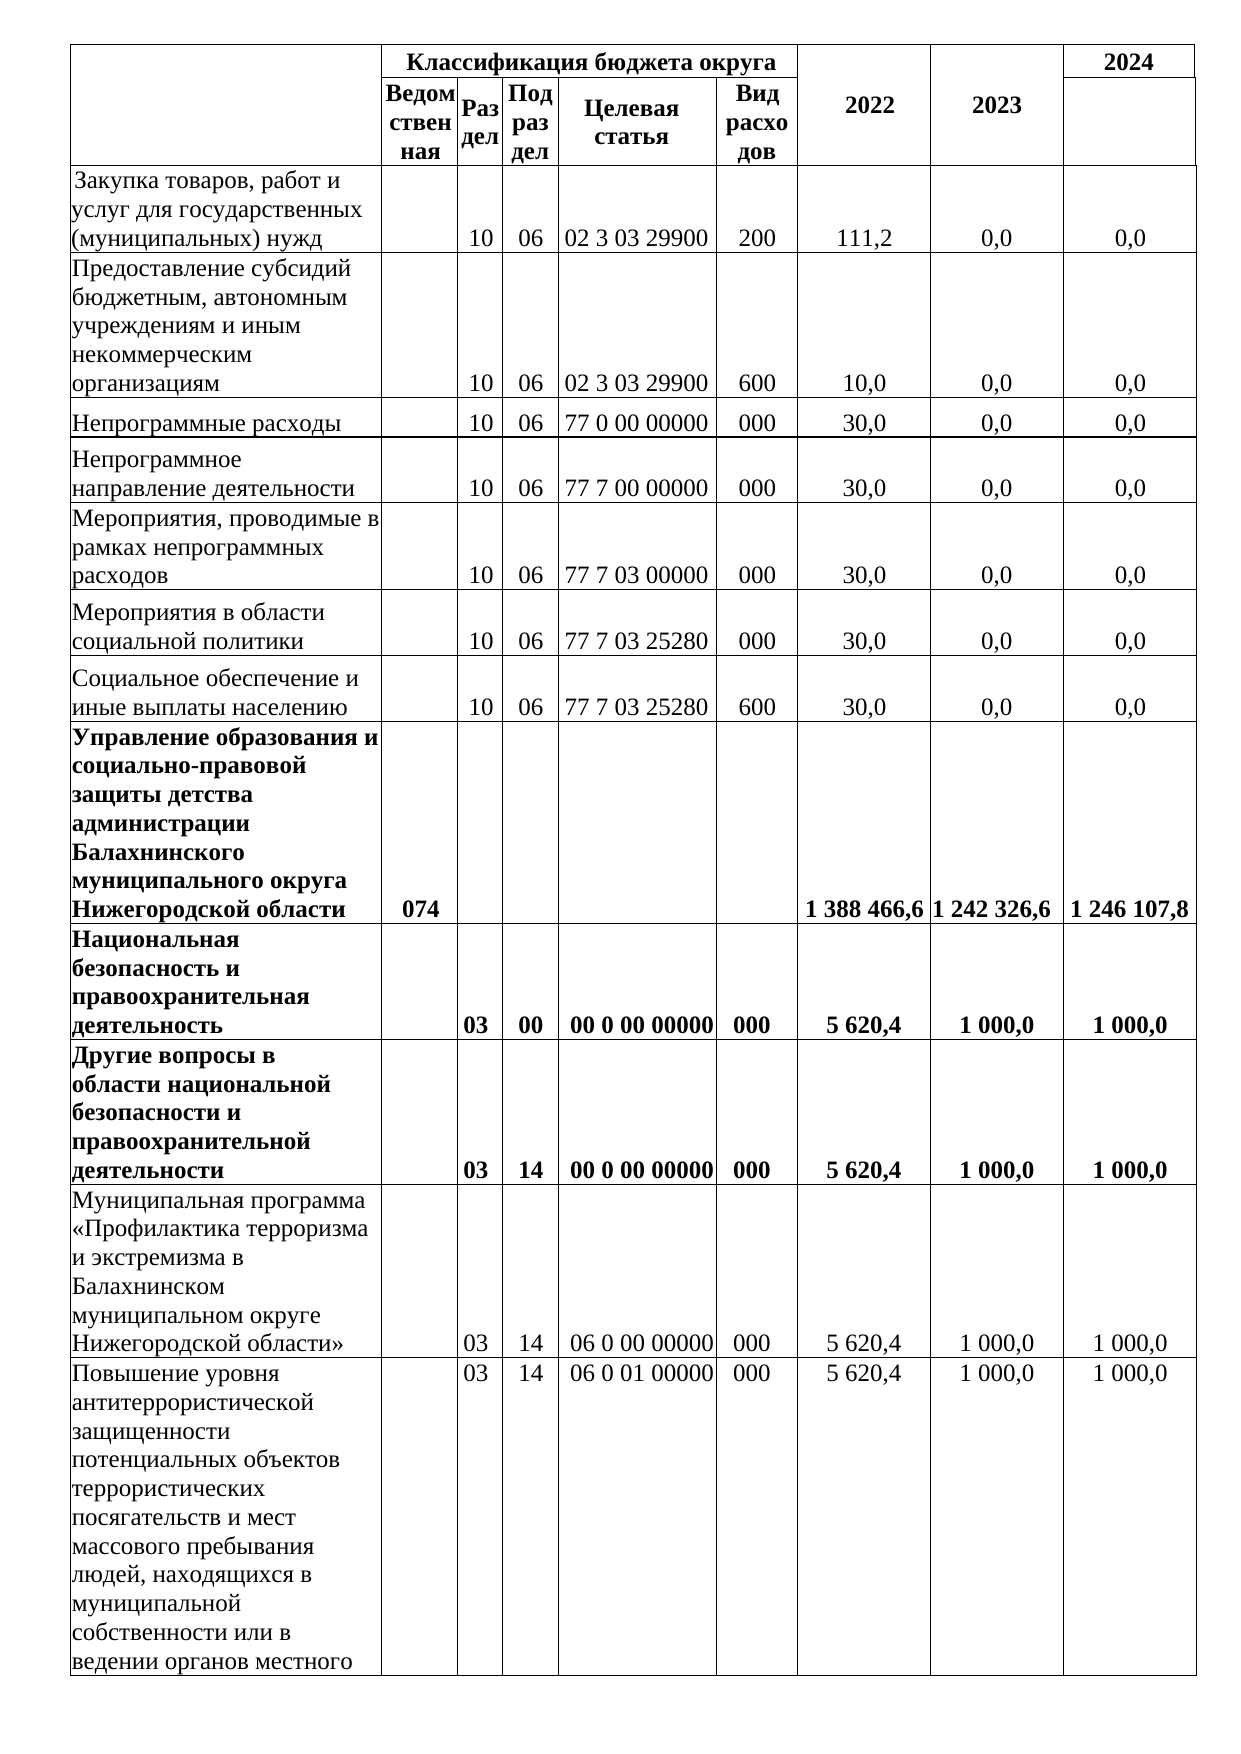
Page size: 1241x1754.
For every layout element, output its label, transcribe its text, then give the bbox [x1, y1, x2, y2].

table_cell 00 0 00 00000 [559, 924, 716, 1039]
table_cell 03 [458, 1358, 502, 1674]
table_cell 30,0 [798, 590, 930, 655]
table_cell 1 000,0 [931, 924, 1063, 1039]
table_cell [382, 656, 457, 721]
table_cell 77 7 03 25280 [559, 590, 716, 655]
table_cell 1 000,0 [1064, 1185, 1196, 1357]
table_cell 03 [458, 1040, 502, 1184]
table_header [71, 45, 381, 164]
table_cell 30,0 [798, 503, 930, 589]
table_cell 03 [458, 924, 502, 1039]
table_cell 14 [503, 1185, 558, 1357]
table_cell Мероприятия, проводимые в рамках непрограммных расходов [71, 503, 381, 589]
table_cell 02 3 03 29900 [559, 166, 716, 252]
table_cell [382, 590, 457, 655]
table_cell Национальная безопасность и правоохранительная деятельность [71, 924, 381, 1039]
table_cell [458, 722, 502, 923]
table_cell 03 [458, 1185, 502, 1357]
table_cell [382, 438, 457, 502]
table_cell 074 [382, 722, 457, 923]
table_cell 600 [717, 656, 797, 721]
table_cell 10,0 [798, 253, 930, 397]
table_cell 0,0 [1064, 656, 1196, 721]
table_cell 06 0 01 00000 [559, 1358, 716, 1674]
table_cell Муниципальная программа «Профилактика терроризма и экстремизма в Балахнинском муниципальном округе Нижегородской области» [71, 1185, 381, 1357]
table_cell 10 [458, 590, 502, 655]
table_cell 06 0 00 00000 [559, 1185, 716, 1357]
table_cell 5 620,4 [798, 1358, 930, 1674]
table_cell 06 [503, 166, 558, 252]
table_cell 77 0 00 00000 [559, 398, 716, 436]
table_cell 1 242 326,6 [931, 722, 1063, 923]
table_cell 000 [717, 1185, 797, 1357]
table_cell 14 [503, 1040, 558, 1184]
table_cell 30,0 [798, 398, 930, 436]
table_cell [382, 503, 457, 589]
table_cell [717, 722, 797, 923]
table_cell 0,0 [931, 656, 1063, 721]
table_cell 0,0 [1064, 590, 1196, 655]
table_cell Управление образования и социально-правовой защиты детства администрации Балахнинского муниципального округа Нижегородской области [71, 722, 381, 923]
table_cell 10 [458, 438, 502, 502]
table_cell Ведом ствен ная [382, 78, 457, 164]
table_header 2024 [1064, 45, 1194, 77]
table_cell [503, 722, 558, 923]
table_cell 1 000,0 [931, 1358, 1063, 1674]
table_cell 1 246 107,8 [1064, 722, 1196, 923]
table_cell 0,0 [1064, 398, 1196, 436]
table_cell Другие вопросы в области национальной безопасности и правоохранительной деятельности [71, 1040, 381, 1184]
table_cell Раз дел [458, 78, 502, 164]
table_cell Закупка товаров, работ и услуг для государственных (муниципальных) нужд [71, 166, 381, 252]
table_header Классификация бюджета округа [382, 45, 797, 77]
table_cell Мероприятия в области социальной политики [71, 590, 381, 655]
table_cell 77 7 03 25280 [559, 656, 716, 721]
table_cell 5 620,4 [798, 924, 930, 1039]
table_cell Непрограммное направление деятельности [71, 438, 381, 502]
table_cell 111,2 [798, 166, 930, 252]
table_cell Под раз дел [503, 78, 558, 164]
table_cell 10 [458, 253, 502, 397]
table_cell Предоставление субсидий бюджетным, автономным учреждениям и иным некоммерческим организациям [71, 253, 381, 397]
table_cell 600 [717, 253, 797, 397]
table_cell 000 [717, 503, 797, 589]
table_cell 06 [503, 438, 558, 502]
table_cell 30,0 [798, 656, 930, 721]
table_cell 00 0 00 00000 [559, 1040, 716, 1184]
table_cell 0,0 [1064, 438, 1196, 502]
table_cell 00 [503, 924, 558, 1039]
table_cell Непрограммные расходы [71, 398, 381, 436]
table_cell 1 000,0 [931, 1040, 1063, 1184]
table_cell 5 620,4 [798, 1040, 930, 1184]
table_cell 10 [458, 398, 502, 436]
table_cell 0,0 [1064, 166, 1196, 252]
table_cell 0,0 [931, 398, 1063, 436]
table_cell 1 000,0 [1064, 1358, 1196, 1674]
table_cell 5 620,4 [798, 1185, 930, 1357]
table_header 2022 [798, 45, 930, 164]
table_cell 0,0 [931, 503, 1063, 589]
table_cell [382, 398, 457, 436]
table_cell 000 [717, 438, 797, 502]
table_cell 30,0 [798, 438, 930, 502]
table_cell [382, 166, 457, 252]
table_cell 200 [717, 166, 797, 252]
table_cell [382, 1040, 457, 1184]
table_cell 000 [717, 398, 797, 436]
table_cell [382, 924, 457, 1039]
table_cell 10 [458, 166, 502, 252]
table_cell 06 [503, 590, 558, 655]
table_cell Целевая статья [559, 78, 716, 164]
table_cell 1 000,0 [1064, 924, 1196, 1039]
table_cell 06 [503, 398, 558, 436]
table_cell 10 [458, 656, 502, 721]
table_cell 06 [503, 253, 558, 397]
table_cell 000 [717, 1040, 797, 1184]
table_cell 77 7 03 00000 [559, 503, 716, 589]
table_cell 14 [503, 1358, 558, 1674]
table_cell 0,0 [931, 438, 1063, 502]
table_cell 0,0 [1064, 503, 1196, 589]
table_cell 0,0 [931, 166, 1063, 252]
table_cell 1 000,0 [1064, 1040, 1196, 1184]
table_cell [559, 722, 716, 923]
table_cell [382, 1185, 457, 1357]
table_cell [71, 1358, 381, 1674]
table_header 2023 [931, 45, 1063, 164]
table_cell Социальное обеспечение и иные выплаты населению [71, 656, 381, 721]
table_cell 000 [717, 590, 797, 655]
table_cell [1064, 78, 1195, 164]
table_cell 0,0 [1064, 253, 1196, 397]
table_cell [382, 1358, 457, 1674]
table_cell 77 7 00 00000 [559, 438, 716, 502]
table_cell 06 [503, 503, 558, 589]
table_cell 10 [458, 503, 502, 589]
table_cell 06 [503, 656, 558, 721]
table_cell 0,0 [931, 590, 1063, 655]
table_cell 0,0 [931, 253, 1063, 397]
table_cell 1 388 466,6 [798, 722, 930, 923]
table_cell [382, 253, 457, 397]
table_cell 000 [717, 924, 797, 1039]
table_cell 02 3 03 29900 [559, 253, 716, 397]
table_cell 000 [717, 1358, 797, 1674]
table_cell 1 000,0 [931, 1185, 1063, 1357]
table_cell Вид расхо дов [717, 78, 797, 164]
